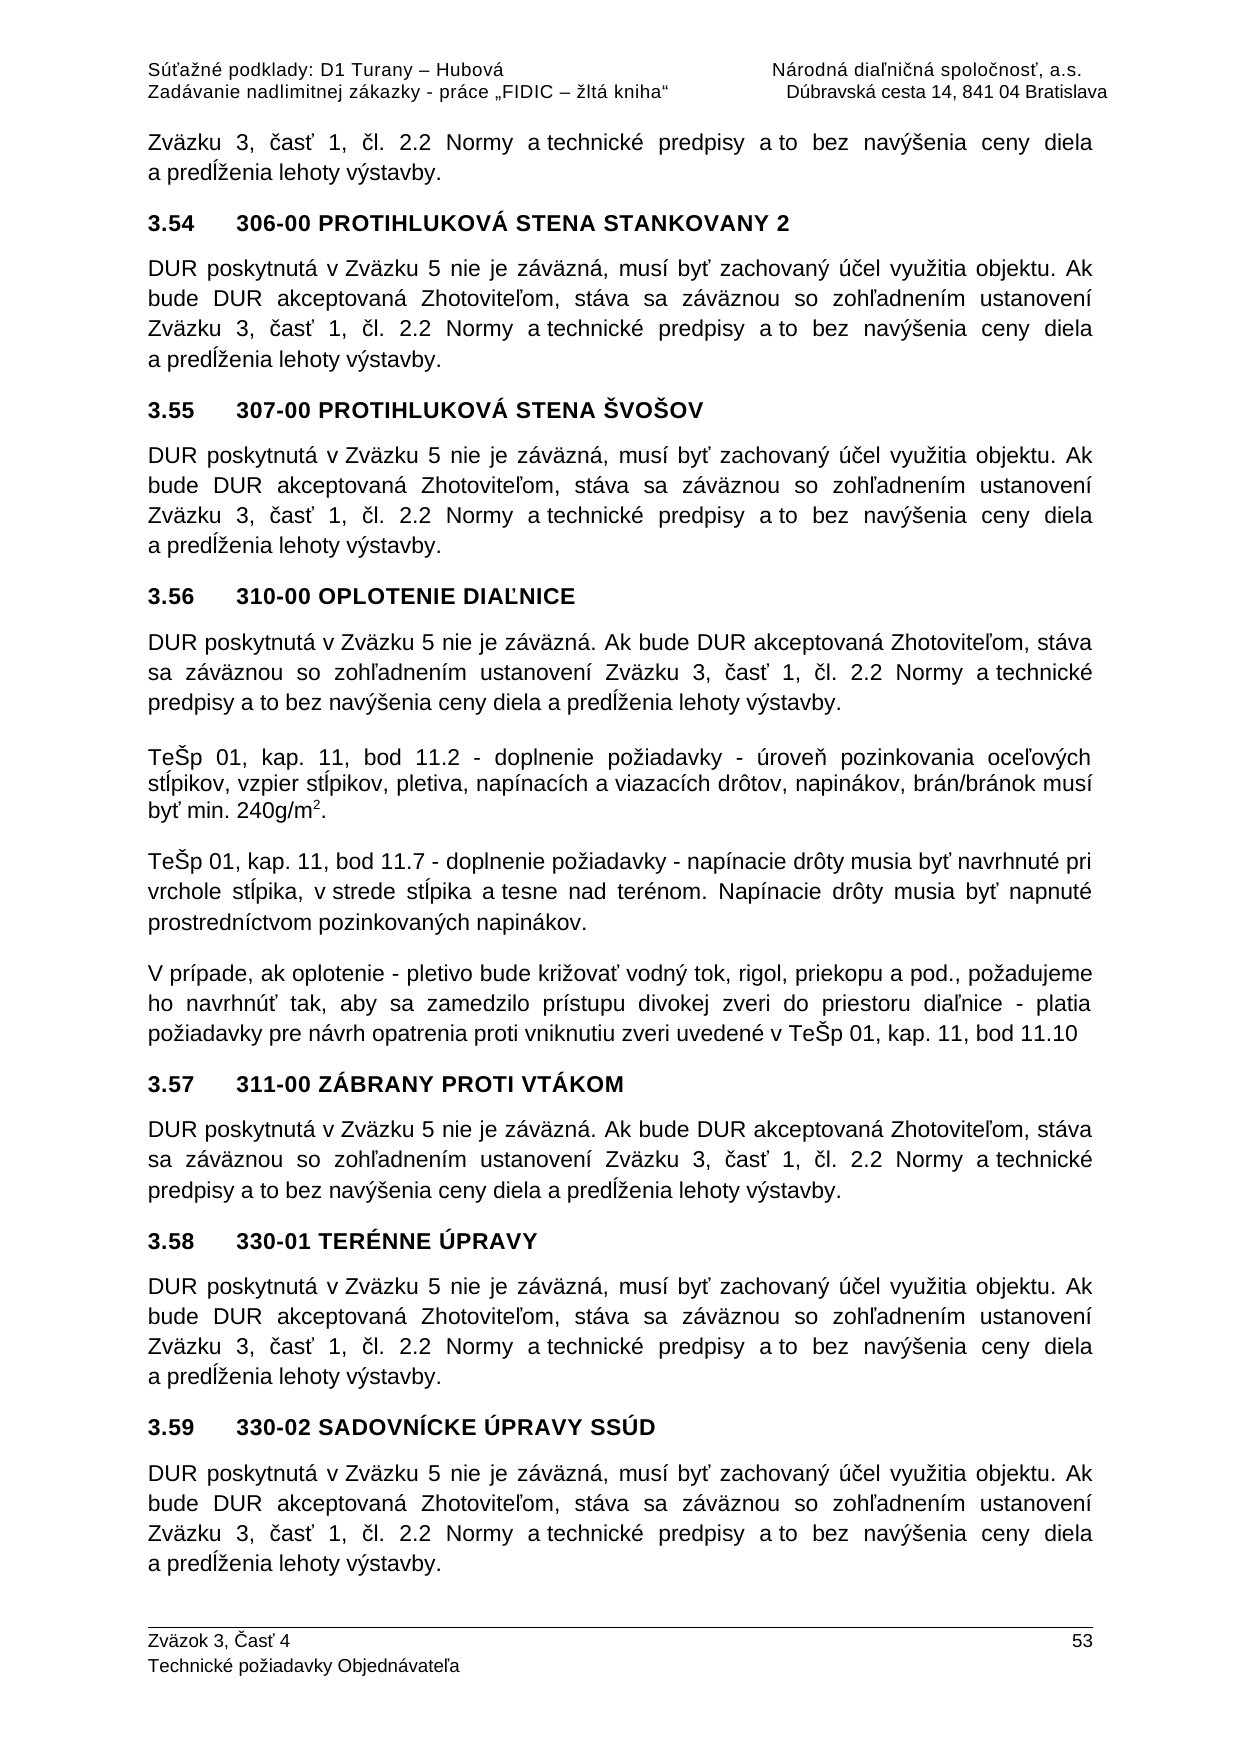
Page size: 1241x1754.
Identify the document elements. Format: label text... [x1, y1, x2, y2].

text V prípade, ak oplotenie - pletivo bude križovať vodný tok, rigol, priekopu a pod., požadujeme ho navrhnúť tak, aby sa zamedzilo prístupu divokej zveri do priestoru diaľnice - platia požiadavky pre návrh opatrenia proti vniknutiu zveri uvedené v TeŠp 01, kap. 11, bod 11.10 [148, 959, 1093, 1046]
subtitle 310-00 Oplotenie diaľnice [148, 583, 1093, 610]
subtitle 307-00 Protihluková stena Švošov [148, 397, 1093, 423]
text TeŠp 01, kap. 11, bod 11.7 - doplnenie požiadavky - napínacie drôty musia byť navrhnuté pri vrchole stĺpika, v strede stĺpika a tesne nad terénom. Napínacie drôty musia byť napnuté prostredníctvom pozinkovaných napinákov. [148, 848, 1093, 935]
text DUR poskytnutá v Zväzku 5 nie je záväzná. Ak bude DUR akceptovaná Zhotoviteľom, stáva sa záväznou so zohľadnením ustanovení Zväzku 3, časť 1, čl. 2.2 Normy a technické predpisy a to bez navýšenia ceny diela a predĺženia lehoty výstavby. [148, 628, 1093, 715]
subtitle 330-01 Terénne úpravy [148, 1228, 1093, 1254]
text TeŠp 01, kap. 11, bod 11.2 - doplnenie požiadavky - úroveň pozinkovania oceľových stĺpikov, vzpier stĺpikov, pletiva, napínacích a viazacích drôtov, napinákov, brán/bránok musí byť min. 240g/m2. [148, 744, 1093, 823]
subtitle 311-00 Zábrany proti vtákom [148, 1071, 1093, 1097]
text DUR poskytnutá v Zväzku 5 nie je záväzná. Ak bude DUR akceptovaná Zhotoviteľom, stáva sa záväznou so zohľadnením ustanovení Zväzku 3, časť 1, čl. 2.2 Normy a technické predpisy a to bez navýšenia ceny diela a predĺženia lehoty výstavby. [148, 1116, 1093, 1203]
subtitle 306-00 Protihluková stena Stankovany 2 [148, 210, 1093, 236]
subtitle 330-02 Sadovnícke úpravy SSÚD [148, 1414, 1093, 1441]
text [148, 128, 1093, 185]
